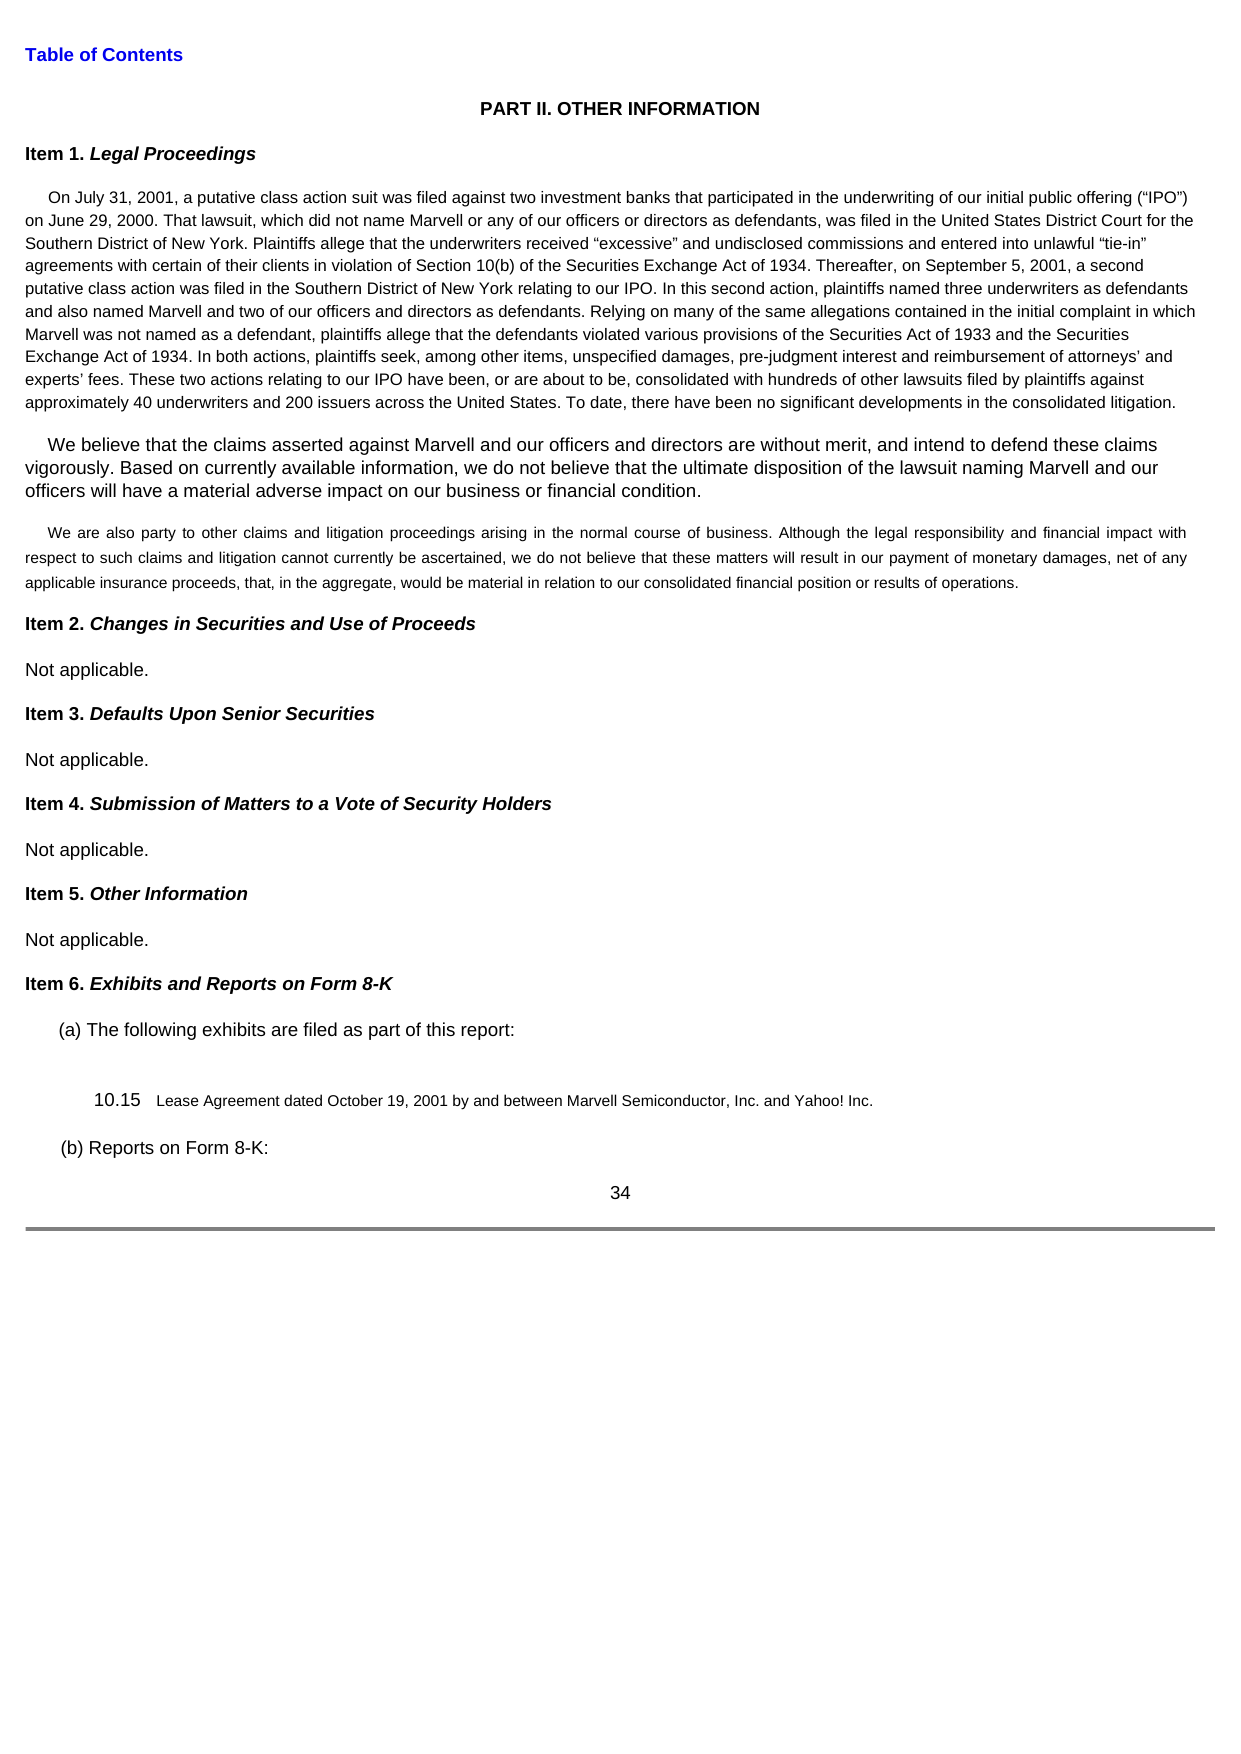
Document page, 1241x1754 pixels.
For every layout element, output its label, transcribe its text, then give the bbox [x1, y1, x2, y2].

text Not applicable. [25, 748, 1211, 770]
text Table of Contents [25, 44, 1211, 65]
text On July 31, 2001, a putative class action suit was filed against two investment banks that participated in the underwriting of our initial public offering (“IPO”) on June 29, 2000. That lawsuit, which did not name Marvell or any of our officers or directors as defendants, was filed in the United States District Court for the Southern District of New York. Plaintiffs allege that the underwriters received “excessive” and undisclosed commissions and entered into unlawful “tie-in” agreements with certain of their clients in violation of Section 10(b) of the Securities Exchange Act of 1934. Thereafter, on September 5, 2001, a second putative class action was filed in the Southern District of New York relating to our IPO. In this second action, plaintiffs named three underwriters as defendants and also named Marvell and two of our officers and directors as defendants. Relying on many of the same allegations contained in the initial complaint in which Marvell was not named as a defendant, plaintiffs allege that the defendants violated various provisions of the Securities Act of 1933 and the Securities Exchange Act of 1934. In both actions, plaintiffs seek, among other items, unspecified damages, pre-judgment interest and reimbursement of attorneys’ and experts’ fees. These two actions relating to our IPO have been, or are about to be, consolidated with hundreds of other lawsuits filed by plaintiffs against approximately 40 underwriters and 200 issuers across the United States. To date, there have been no significant developments in the consolidated litigation. [25, 188, 1207, 412]
text Item 4. Submission of Matters to a Vote of Security Holders [25, 793, 1211, 814]
picture [25, 1227, 1215, 1231]
text Item 5. Other Information [25, 883, 1211, 904]
text PART II. OTHER INFORMATION [25, 97, 1215, 119]
text Item 6. Exhibits and Reports on Form 8-K [25, 973, 1211, 994]
text We are also party to other claims and litigation proceedings arising in the normal course of business. Although the legal responsibility and financial impact with respect to such claims and litigation cannot currently be ascertained, we do not believe that these matters will result in our payment of monetary damages, net of any applicable insurance proceeds, that, in the aggregate, would be material in relation to our consolidated financial position or results of operations. [25, 523, 1190, 592]
text Item 1. Legal Proceedings [25, 142, 1211, 164]
text (a) The following exhibits are filed as part of this report: [58, 1018, 1211, 1040]
text 34 [25, 1181, 1215, 1203]
text Item 2. Changes in Securities and Use of Proceeds [25, 613, 1211, 634]
text Not applicable. [25, 928, 1211, 950]
text (b) Reports on Form 8-K: [60, 1136, 1211, 1158]
text 10.15 Lease Agreement dated October 19, 2001 by and between Marvell Semiconductor, Inc. and Yahoo! Inc. [94, 1089, 1211, 1110]
text Item 3. Defaults Upon Senior Securities [25, 703, 1211, 724]
text Not applicable. [25, 658, 1211, 680]
text Not applicable. [25, 838, 1211, 860]
text We believe that the claims asserted against Marvell and our officers and directors are without merit, and intend to defend these claims vigorously. Based on currently available information, we do not believe that the ultimate disposition of the lawsuit naming Marvell and our officers will have a material adverse impact on our business or financial condition. [25, 434, 1211, 502]
